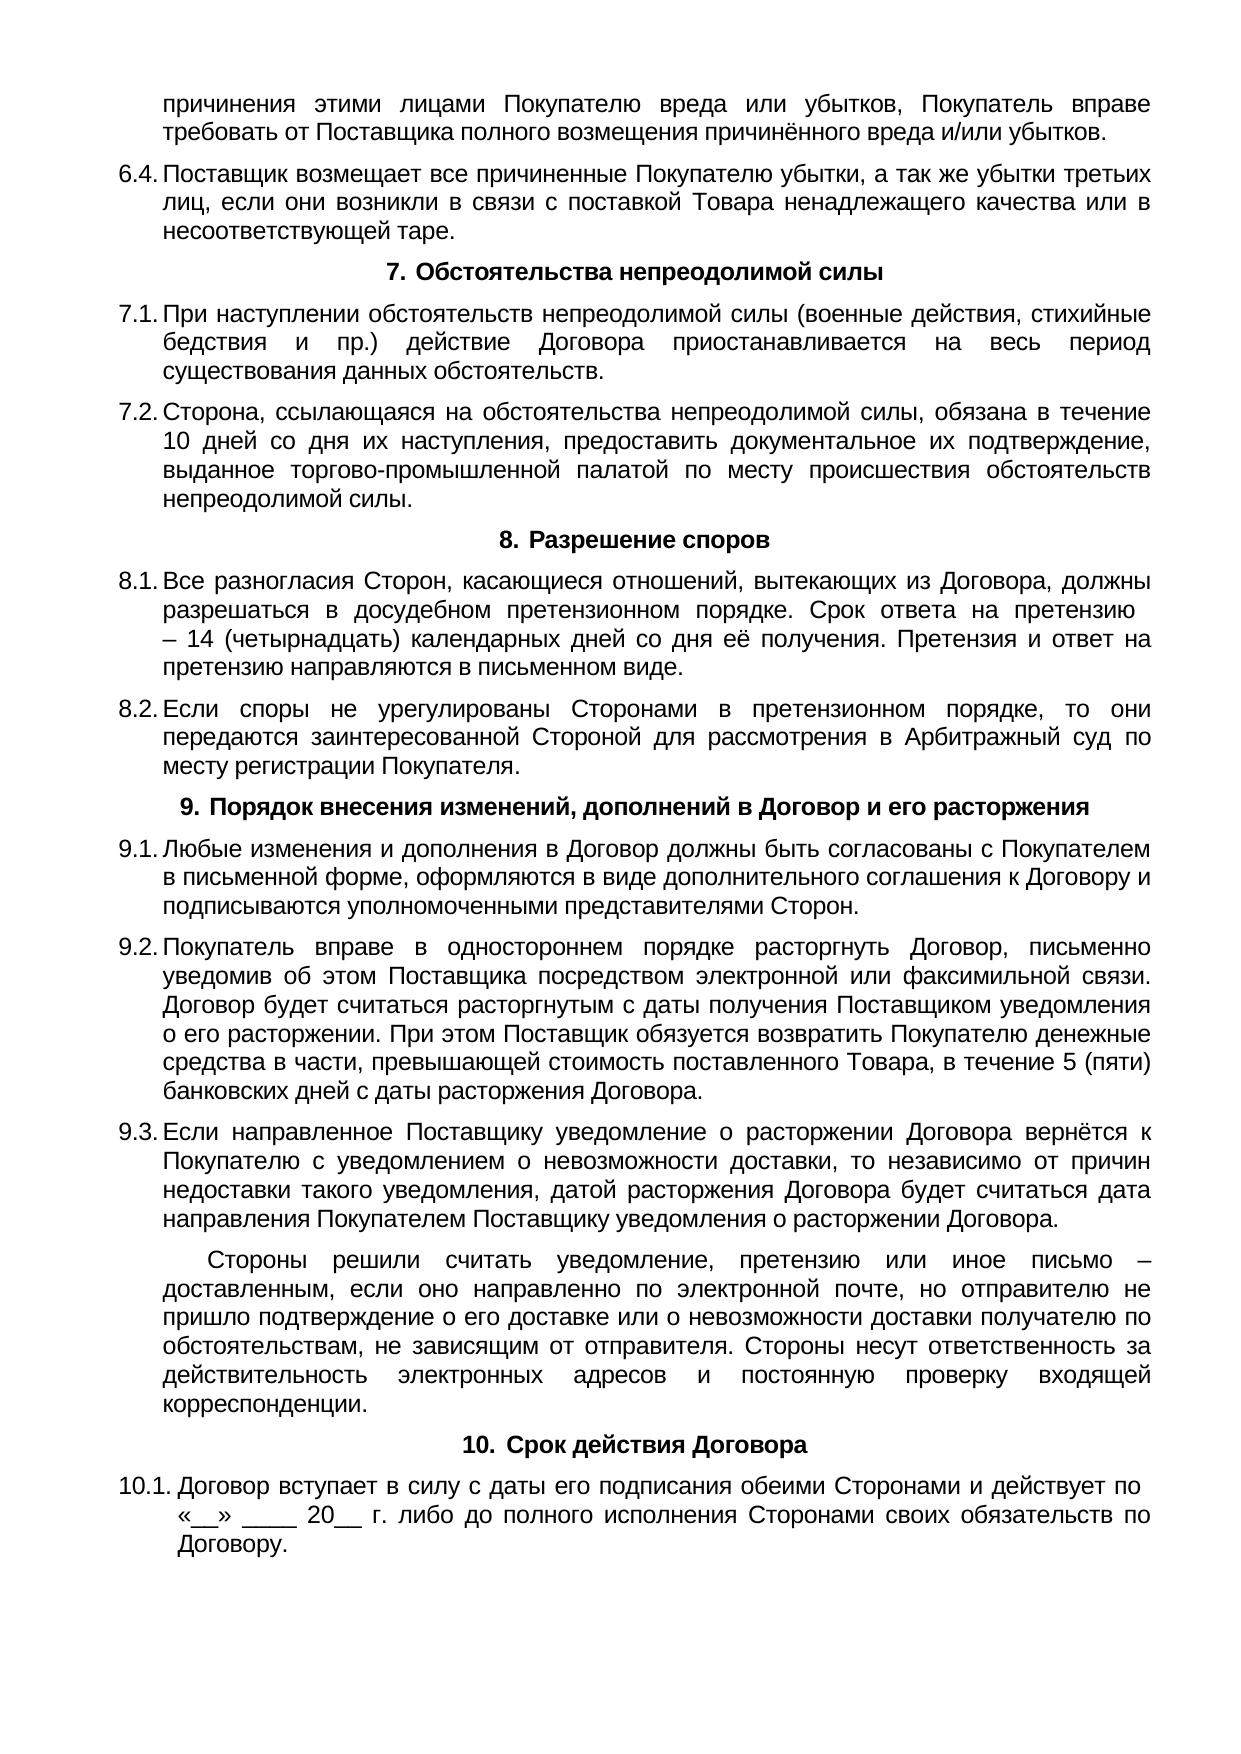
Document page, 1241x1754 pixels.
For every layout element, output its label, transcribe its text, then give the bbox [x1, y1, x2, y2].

subtitle Разрешение споров [118, 525, 1152, 554]
list Сторона, ссылающаяся на обстоятельства непреодолимой силы, обязана в течение 10 дней со дня их наступления, предоставить документальное их подтверждение, выданное торгово-промышленной палатой по месту происшествия обстоятельств непреодолимой силы. [118, 397, 1152, 512]
list Любые изменения и дополнения в Договор должны быть согласованы с Покупателем в письменной форме, оформляются в виде дополнительного соглашения к Договору и подписываются уполномоченными представителями Сторон. [118, 834, 1152, 920]
list Если направленное Поставщику уведомление о расторжении Договора вернётся к Покупателю с уведомлением о невозможности доставки, то независимо от причин недоставки такого уведомления, датой расторжения Договора будет считаться дата направления Покупателем Поставщику уведомления о расторжении Договора. [118, 1117, 1152, 1232]
subtitle Обстоятельства непреодолимой силы [118, 257, 1152, 286]
subtitle Срок действия Договора [118, 1430, 1152, 1459]
list Покупатель вправе в одностороннем порядке расторгнуть Договор, письменно уведомив об этом Поставщика посредством электронной или факсимильной связи. Договор будет считаться расторгнутым с даты получения Поставщиком уведомления о его расторжении. При этом Поставщик обязуется возвратить Покупателю денежные средства в части, превышающей стоимость поставленного Товара, в течение 5 (пяти) банковских дней с даты расторжения Договора. [118, 932, 1152, 1105]
list При наступлении обстоятельств непреодолимой силы (военные действия, стихийные бедствия и пр.) действие Договора приостанавливается на весь период существования данных обстоятельств. [118, 299, 1152, 385]
list Поставщик возмещает все причиненные Покупателю убытки, а так же убытки третьих лиц, если они возникли в связи с поставкой Товара ненадлежащего качества или в несоответствующей таре. [118, 159, 1152, 245]
subtitle Порядок внесения изменений, дополнений в Договор и его расторжения [118, 792, 1152, 821]
text Стороны решили считать уведомление, претензию или иное письмо – доставленным, если оно направленно по электронной почте, но отправителю не пришло подтверждение о его доставке или о невозможности доставки получателю по обстоятельствам, не зависящим от отправителя. Стороны несут ответственность за действительность электронных адресов и постоянную проверку входящей корреспонденции. [162, 1245, 1152, 1417]
list Если споры не урегулированы Сторонами в претензионном порядке, то они передаются заинтересованной Стороной для рассмотрения в Арбитражный суд по месту регистрации Покупателя. [118, 694, 1152, 780]
list Все разногласия Сторон, касающиеся отношений, вытекающих из Договора, должны разрешаться в досудебном претензионном порядке. Срок ответа на претензию – 14 (четырнадцать) календарных дней со дня её получения. Претензия и ответ на претензию направляются в письменном виде. [118, 566, 1152, 681]
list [118, 89, 1152, 146]
list Договор вступает в силу с даты его подписания обеими Сторонами и действует по «__» ____ 20__ г. либо до полного исполнения Сторонами своих обязательств по Договору. [118, 1471, 1152, 1557]
